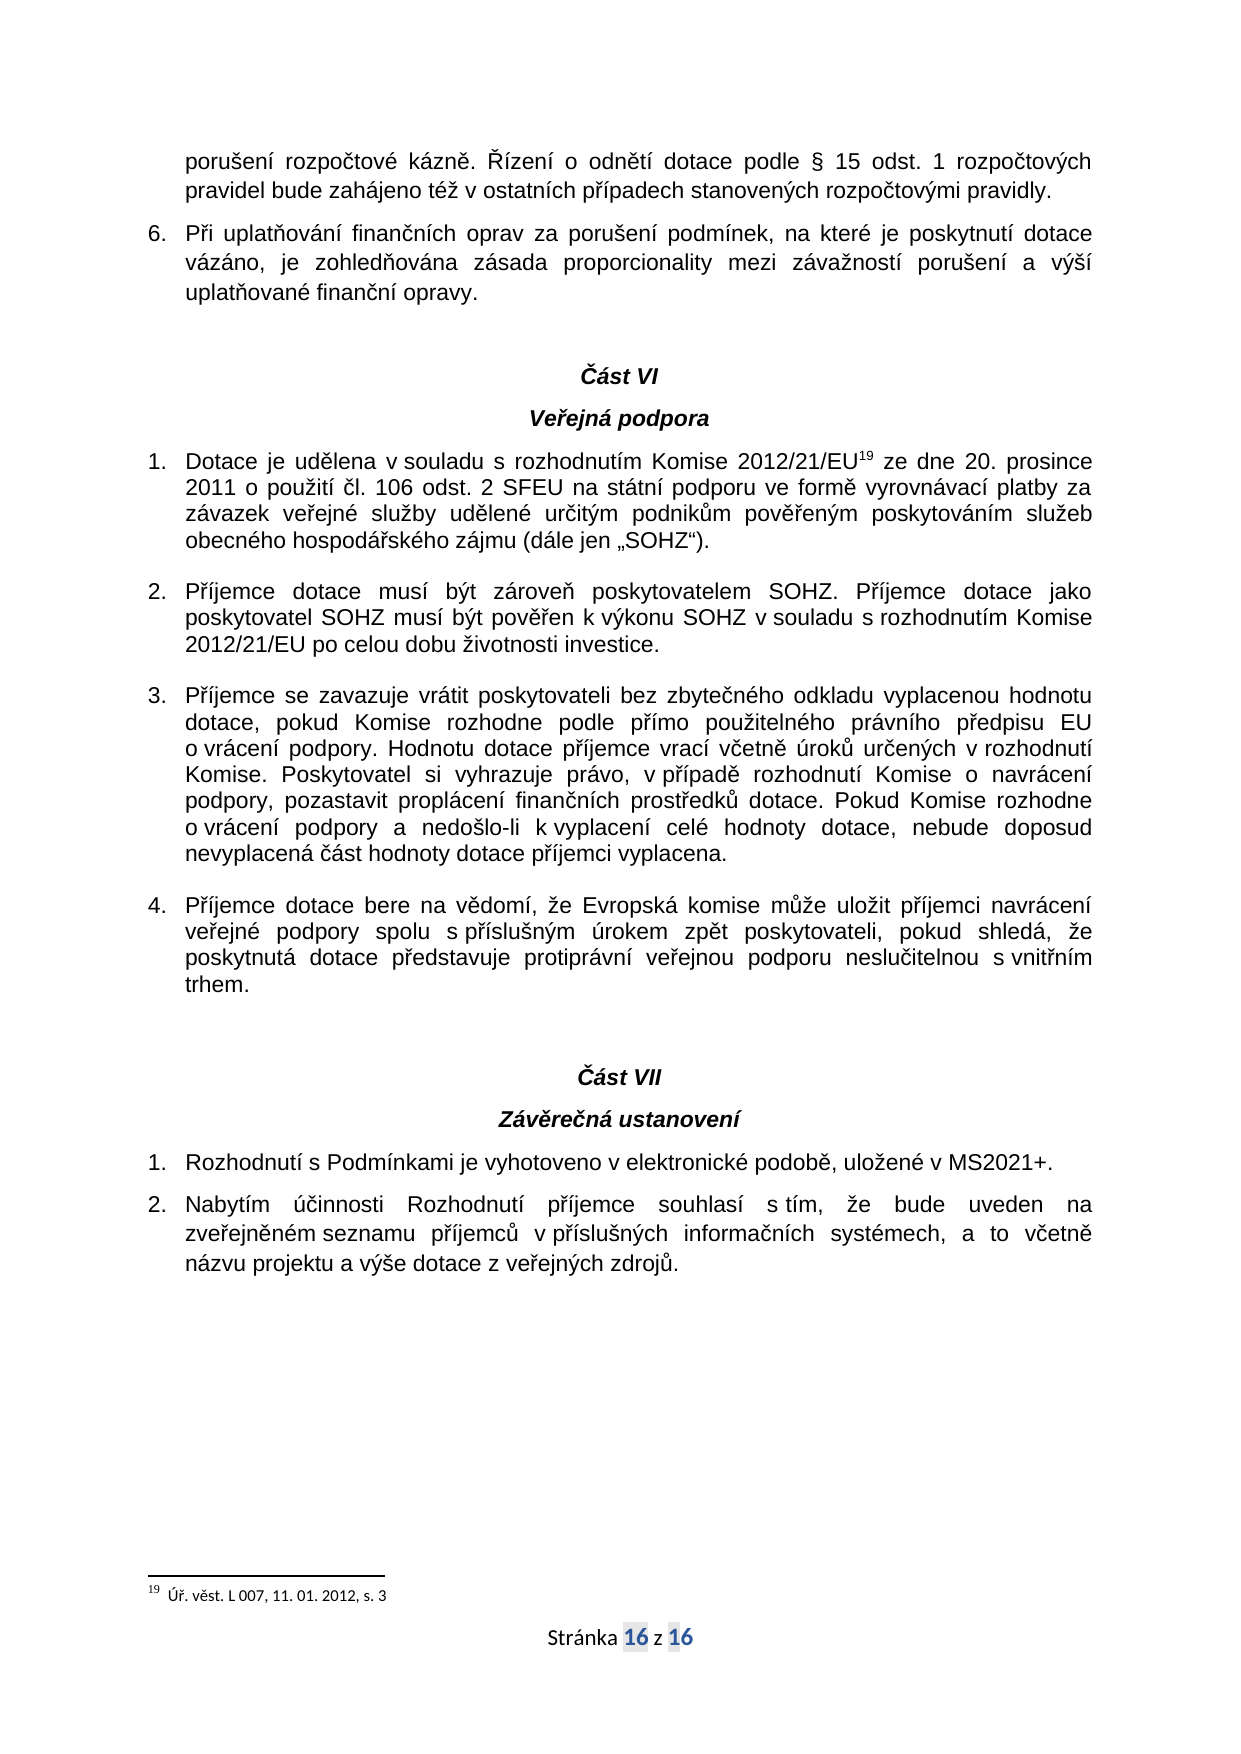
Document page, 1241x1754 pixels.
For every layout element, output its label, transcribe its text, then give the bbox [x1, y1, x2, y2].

list Při uplatňování finančních oprav za porušení podmínek, na které je poskytnutí dotace vázáno, je zohledňována zásada proporcionality mezi závažností porušení a výší uplatňované finanční opravy. [148, 219, 1093, 305]
text Závěrečná ustanovení [148, 1106, 1093, 1133]
text Část VI [148, 363, 1093, 389]
text Část VII [148, 1064, 1093, 1091]
list Příjemce dotace bere na vědomí, že Evropská komise může uložit příjemci navrácení veřejné podpory spolu s příslušným úrokem zpět poskytovateli, pokud shledá, že poskytnutá dotace představuje protiprávní veřejnou podporu neslučitelnou s vnitřním trhem. [148, 892, 1093, 997]
list Rozhodnutí s Podmínkami je vyhotoveno v elektronické podobě, uložené v MS2021+. [148, 1148, 1093, 1175]
list Příjemce dotace musí být zároveň poskytovatelem SOHZ. Příjemce dotace jako poskytovatel SOHZ musí být pověřen k výkonu SOHZ v souladu s rozhodnutím Komise 2012/21/EU po celou dobu životnosti investice. [148, 578, 1093, 657]
list Dotace je udělena v souladu s rozhodnutím Komise 2012/21/EU ze dne 20. prosince 2011 o použití čl. 106 odst. 2 SFEU na státní podporu ve formě vyrovnávací platby za závazek veřejné služby udělené určitým podnikům pověřeným poskytováním služeb obecného hospodářského zájmu (dále jen „SOHZ“). [148, 448, 1093, 553]
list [148, 148, 1093, 204]
list Příjemce se zavazuje vrátit poskytovateli bez zbytečného odkladu vyplacenou hodnotu dotace, pokud Komise rozhodne podle přímo použitelného právního předpisu EU o vrácení podpory. Hodnotu dotace příjemce vrací včetně úroků určených v rozhodnutí Komise. Poskytovatel si vyhrazuje právo, v případě rozhodnutí Komise o navrácení podpory, pozastavit proplácení finančních prostředků dotace. Pokud Komise rozhodne o vrácení podpory a nedošlo-li k vyplacení celé hodnoty dotace, nebude doposud nevyplacená část hodnoty dotace příjemci vyplacena. [148, 682, 1093, 867]
list Nabytím účinnosti Rozhodnutí příjemce souhlasí s tím, že bude uveden na zveřejněném seznamu příjemců v příslušných informačních systémech, a to včetně názvu projektu a výše dotace z veřejných zdrojů. [148, 1191, 1093, 1276]
text Veřejná podpora [148, 405, 1093, 432]
